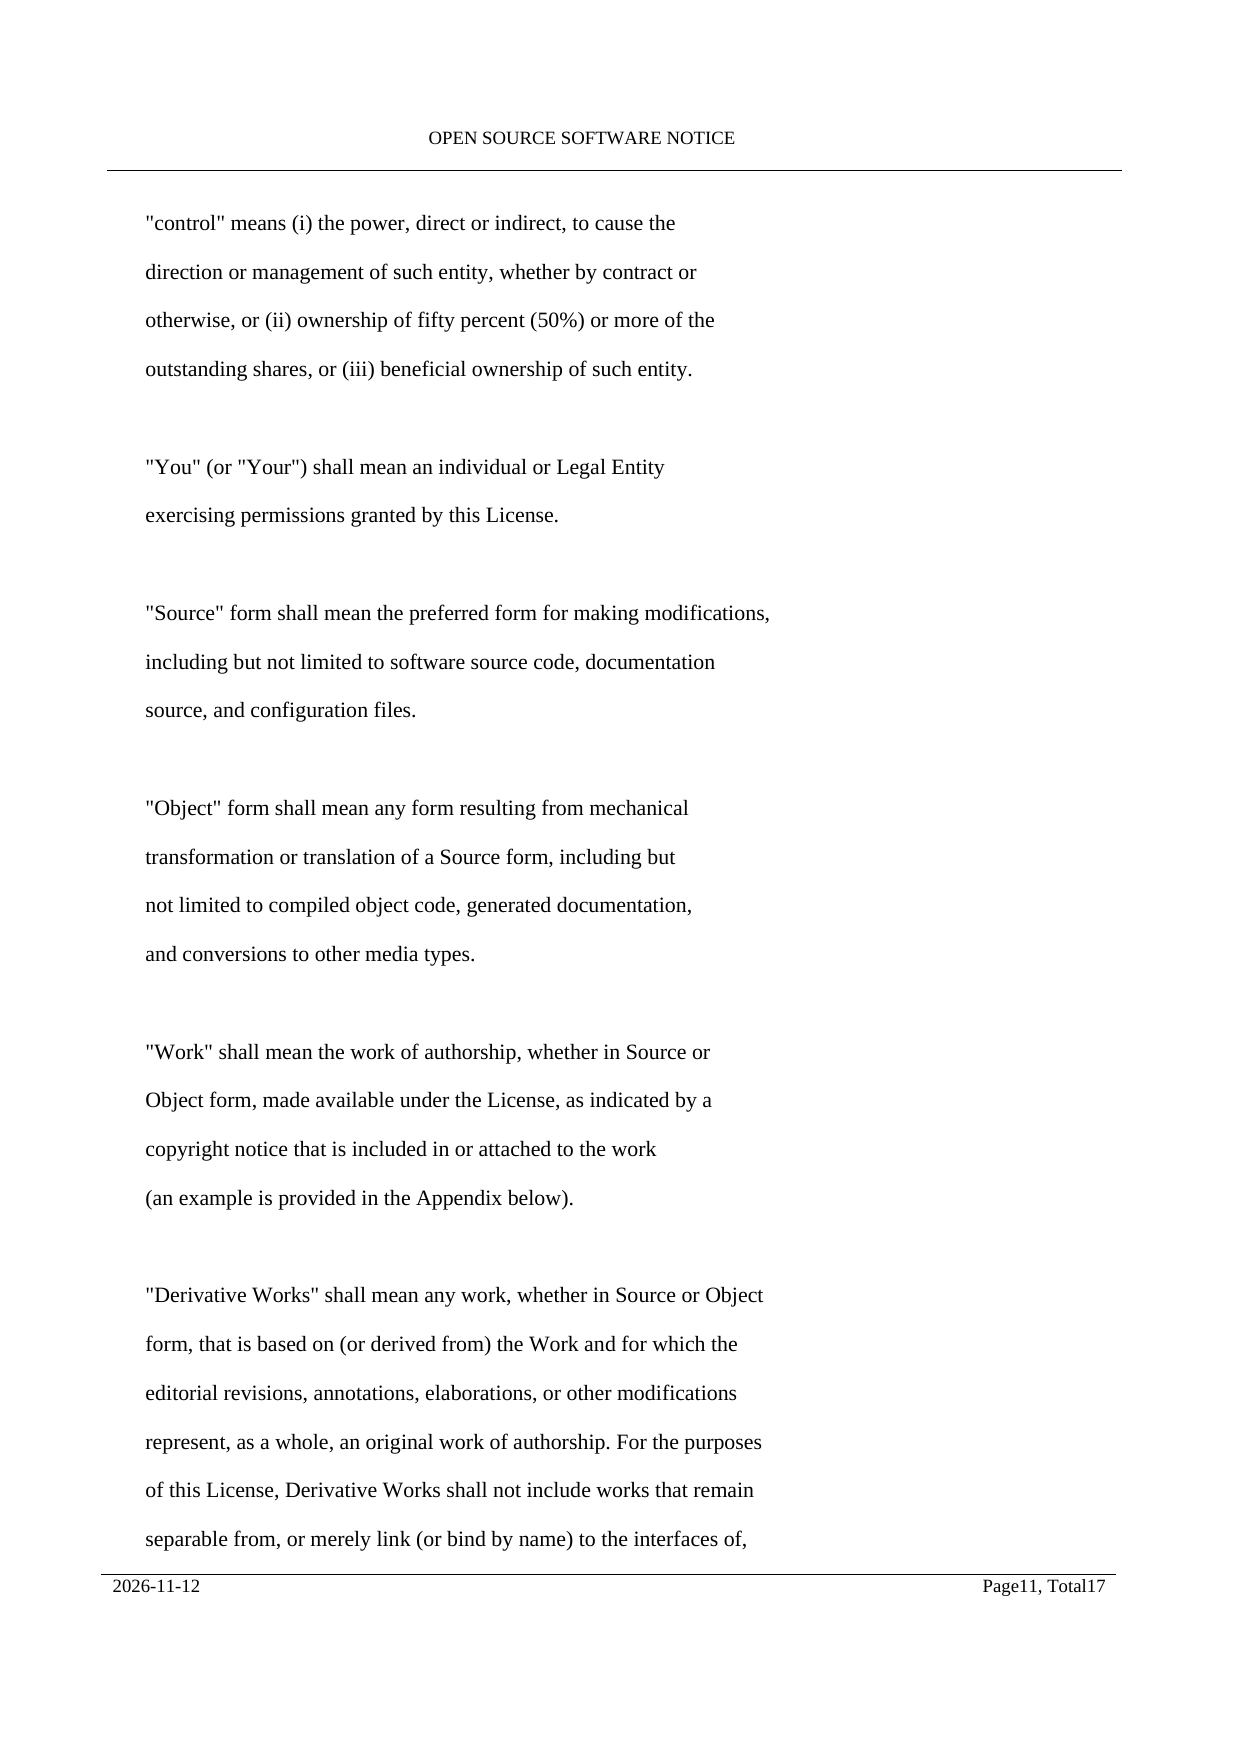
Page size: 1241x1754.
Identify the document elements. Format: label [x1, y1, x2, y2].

text [112, 206, 1128, 1555]
